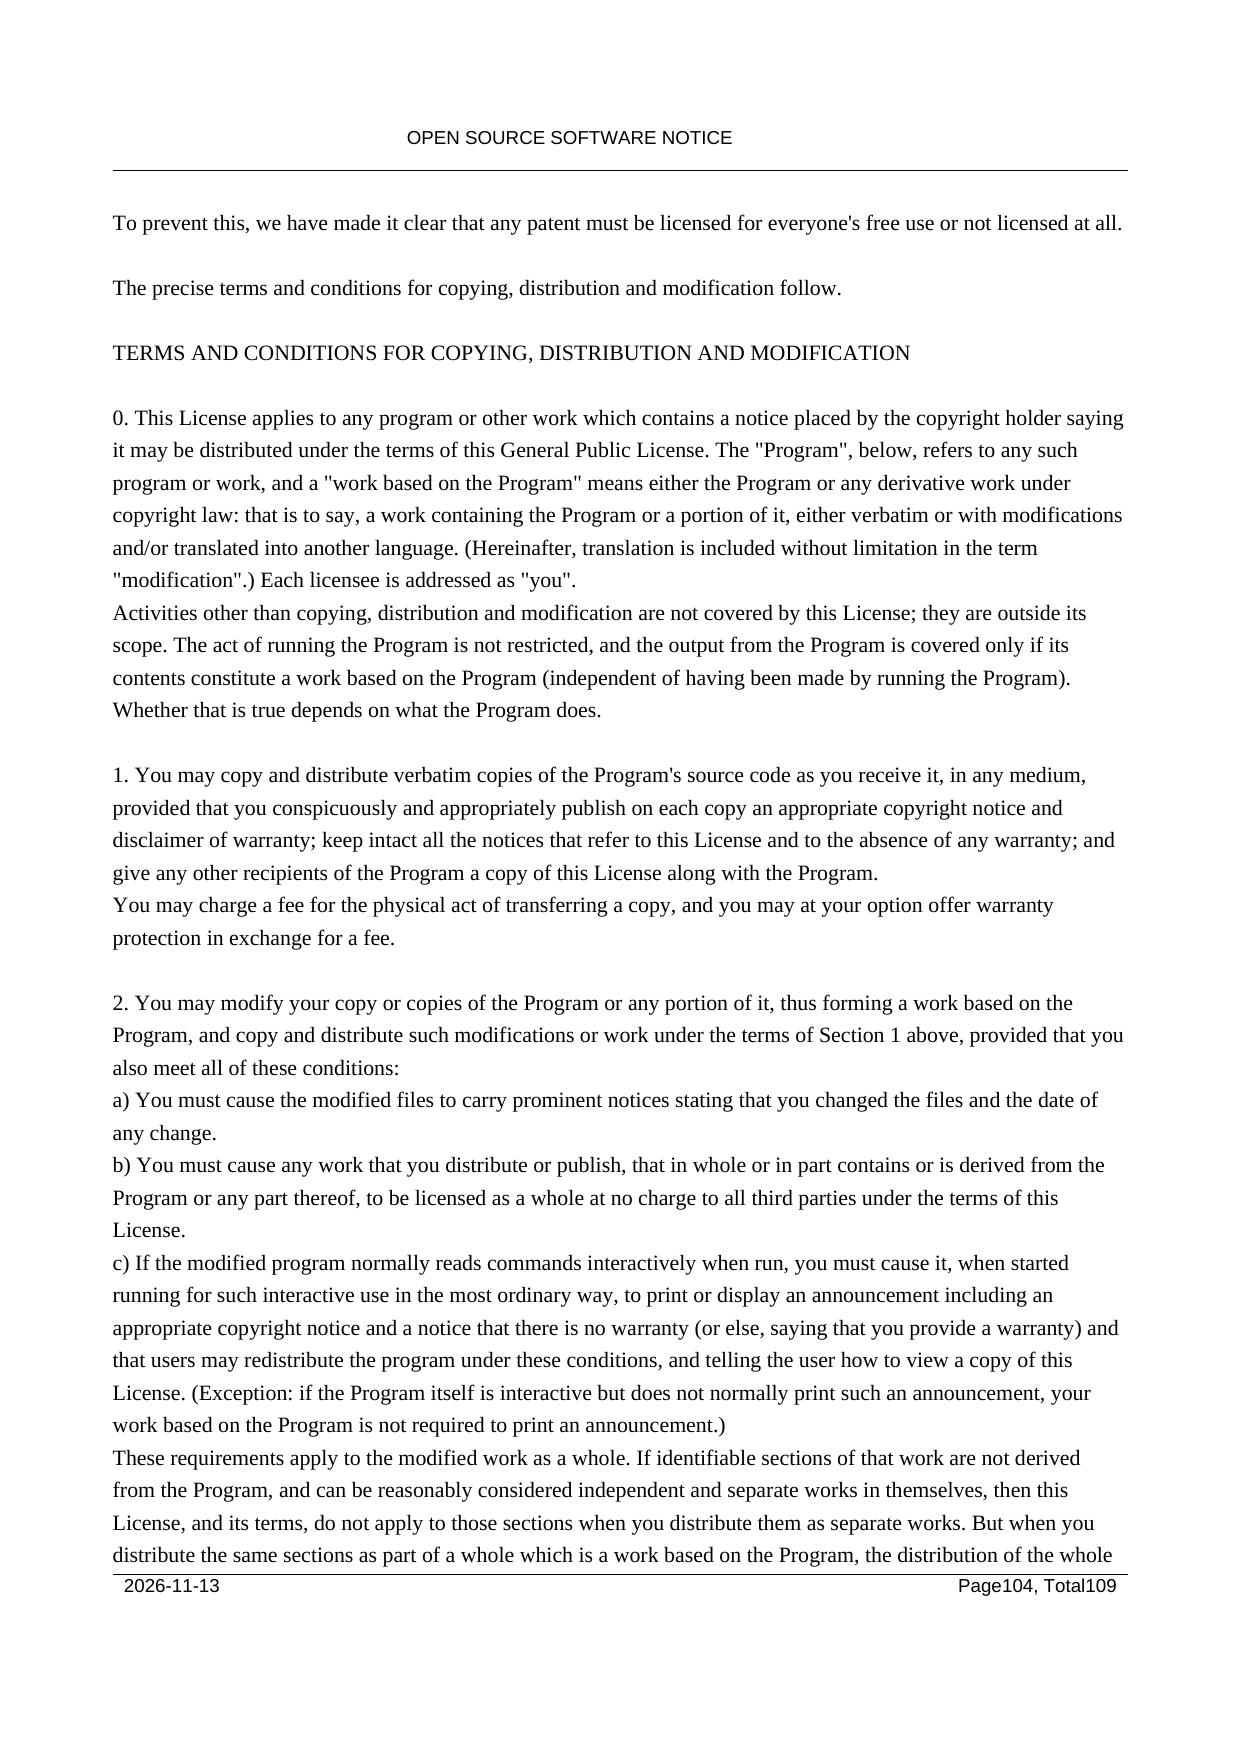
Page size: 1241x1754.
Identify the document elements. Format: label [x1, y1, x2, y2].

text [112, 206, 1128, 1571]
